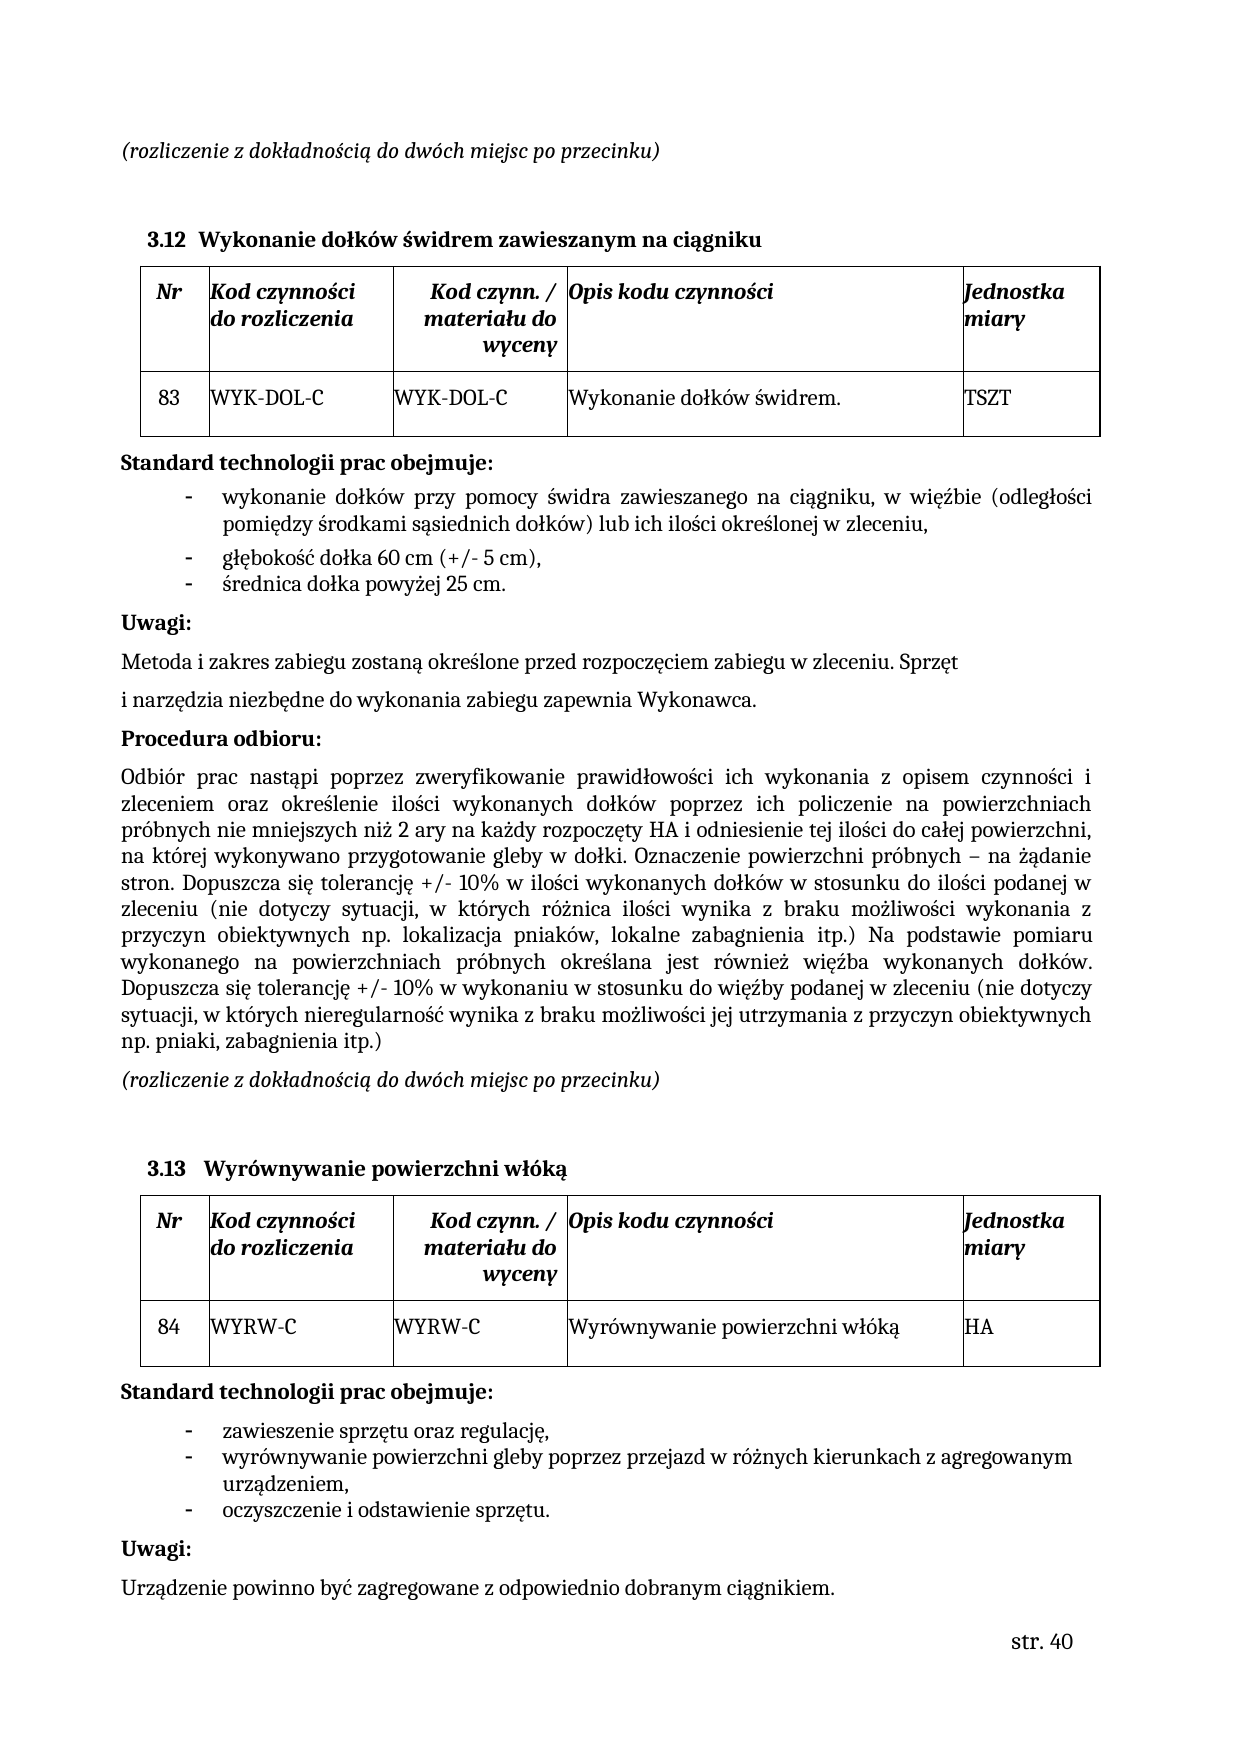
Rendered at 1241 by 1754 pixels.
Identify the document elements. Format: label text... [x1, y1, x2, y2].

text (rozliczenie z dokładnością do dwóch miejsc po przecinku) [121, 1067, 1119, 1093]
text Uwagi: [121, 1536, 1119, 1562]
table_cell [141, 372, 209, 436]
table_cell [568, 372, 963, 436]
text Metoda i zakres zabiegu zostaną określone przed rozpoczęciem zabiegu w zleceniu. Sprzęt i narzędzia niezbędne do wykonania zabiegu zapewnia Wykonawca. [121, 649, 963, 713]
list oczyszczenie i odstawienie sprzętu. [185, 1497, 1119, 1523]
text Uwagi: [121, 610, 1119, 636]
text Standard technologii prac obejmuje: [121, 1379, 1119, 1405]
text Odbiór prac nastąpi poprzez zweryfikowanie prawidłowości ich wykonania z opisem czynności i zleceniem oraz określenie ilości wykonanych dołków poprzez ich policzenie na powierzchniach próbnych nie mniejszych niż 2 ary na każdy rozpoczęty HA i odniesienie tej ilości do całej powierzchni, na której wykonywano przygotowanie gleby w dołki. Oznaczenie powierzchni próbnych – na żądanie stron. Dopuszcza się tolerancję +/- 10% w ilości wykonanych dołków w stosunku do ilości podanej w zleceniu (nie dotyczy sytuacji, w których różnica ilości wynika z braku możliwości wykonania z przyczyn obiektywnych np. lokalizacja pniaków, lokalne zabagnienia itp.) Na podstawie pomiaru wykonanego na powierzchniach próbnych określana jest również więźba wykonanych dołków. Dopuszcza się tolerancję +/- 10% w wykonaniu w stosunku do więźby podanej w zleceniu (nie dotyczy sytuacji, w których nieregularność wynika z braku możliwości jej utrzymania z przyczyn obiektywnych np. pniaki, zabagnienia itp.) [121, 764, 1093, 1054]
list Wykonanie dołków świdrem zawieszanym na ciągniku [147, 227, 1119, 253]
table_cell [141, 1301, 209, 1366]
text (rozliczenie z dokładnością do dwóch miejsc po przecinku) [121, 137, 1119, 164]
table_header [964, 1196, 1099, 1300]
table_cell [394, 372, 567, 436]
list Wyrównywanie powierzchni włóką [147, 1156, 1119, 1182]
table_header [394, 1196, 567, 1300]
list wyrównywanie powierzchni gleby poprzez przejazd w różnych kierunkach z agregowanym urządzeniem, [185, 1444, 1093, 1497]
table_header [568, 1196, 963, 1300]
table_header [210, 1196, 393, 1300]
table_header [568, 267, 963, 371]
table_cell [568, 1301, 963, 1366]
text Standard technologii prac obejmuje: [121, 449, 1119, 476]
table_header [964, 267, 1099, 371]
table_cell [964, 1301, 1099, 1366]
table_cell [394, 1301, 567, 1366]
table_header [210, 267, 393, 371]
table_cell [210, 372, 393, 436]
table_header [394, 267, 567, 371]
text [121, 1575, 898, 1601]
list wykonanie dołków przy pomocy świdra zawieszanego na ciągniku, w więźbie (odległości pomiędzy środkami sąsiednich dołków) lub ich ilości określonej w zleceniu, [185, 484, 1093, 537]
text Procedura odbioru: [121, 725, 1119, 752]
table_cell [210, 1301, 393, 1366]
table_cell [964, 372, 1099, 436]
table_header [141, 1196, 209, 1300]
list zawieszenie sprzętu oraz regulację, [185, 1418, 1119, 1444]
list średnica dołka powyżej 25 cm. [185, 571, 1119, 597]
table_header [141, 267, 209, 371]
list głębokość dołka 60 cm (+/- 5 cm), [185, 545, 1093, 571]
